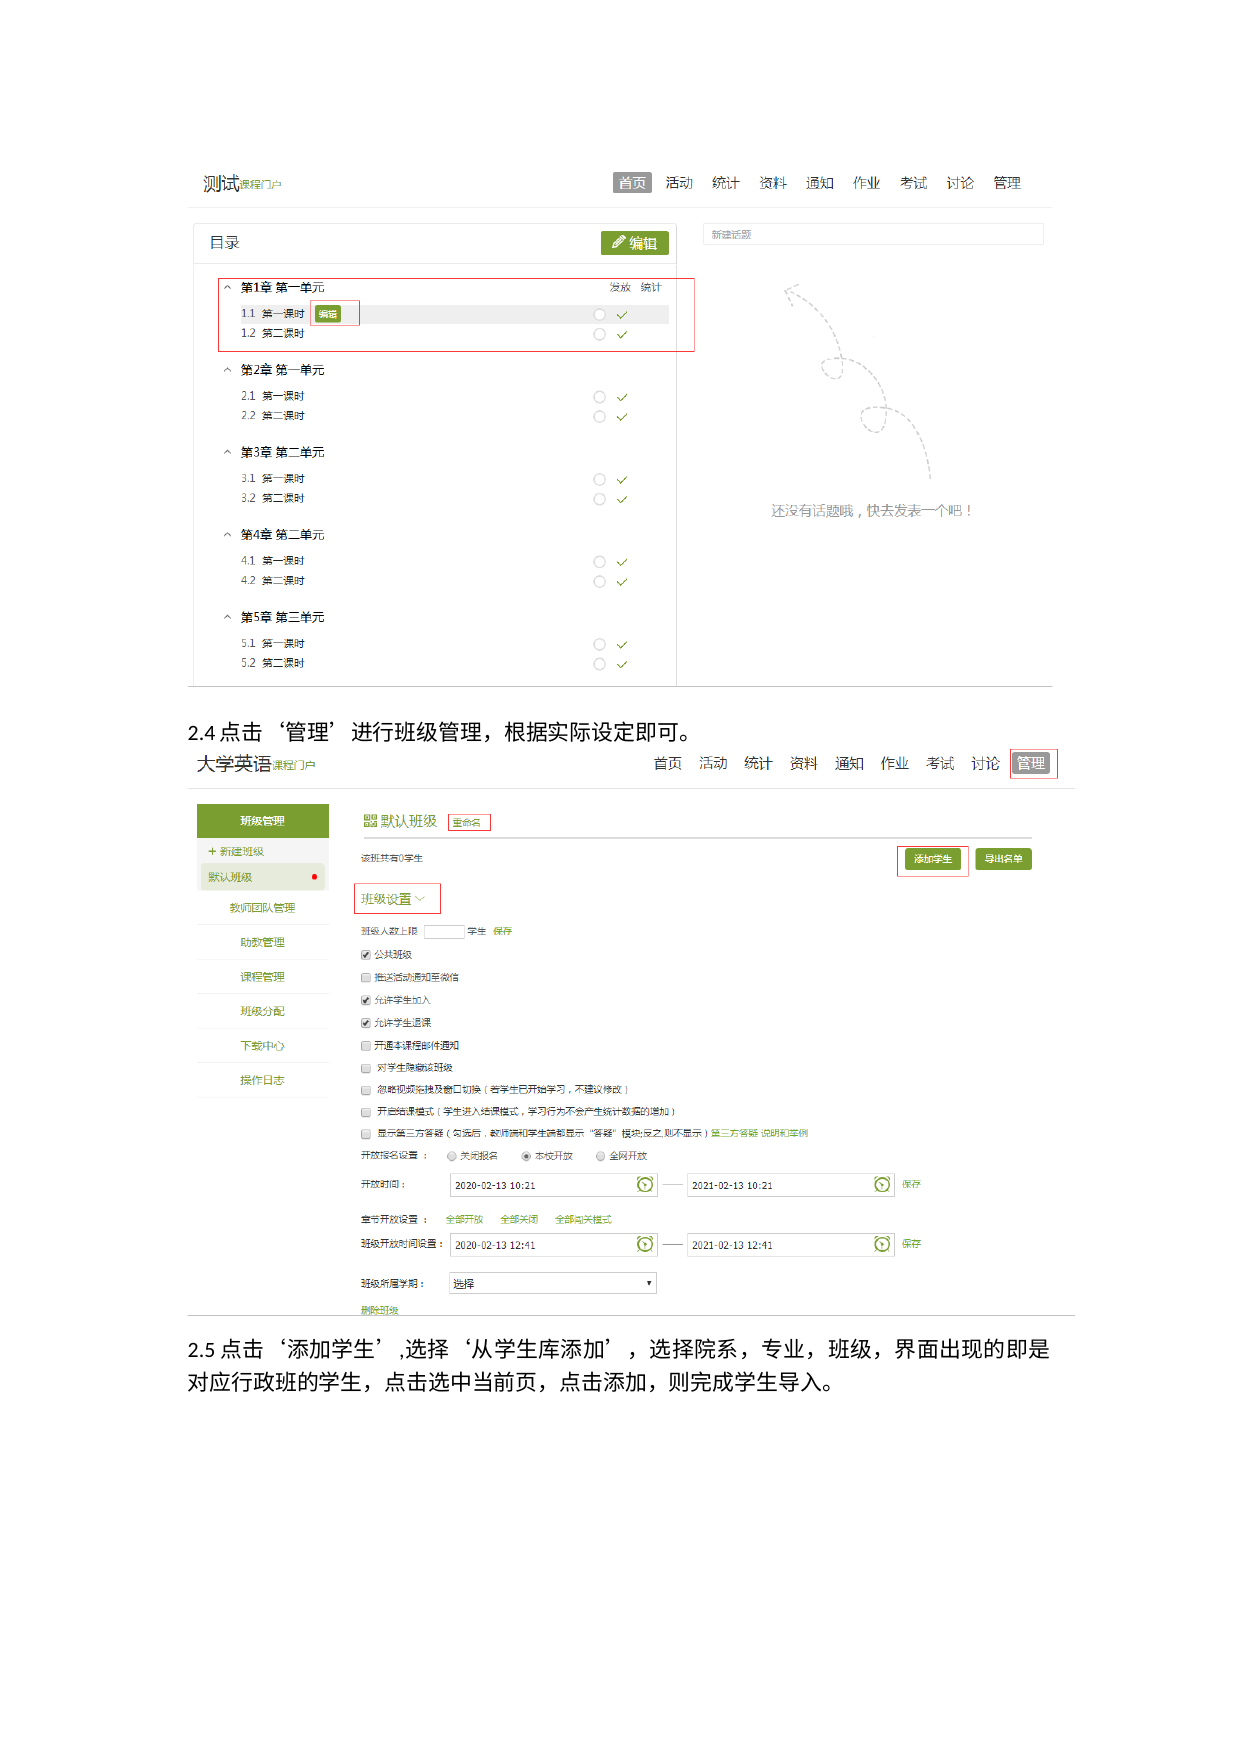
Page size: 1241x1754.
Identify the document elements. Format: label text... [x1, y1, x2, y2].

text 2.5点击‘添加学生’,选择‘从学生库添加’，选择院系，专业，班级，界面出现的即是对应行政班的学生，点击选中当前页，点击添加，则完成学生导入。 [187, 1332, 1053, 1397]
picture [187, 747, 1075, 1318]
picture [187, 162, 1053, 689]
text 2.4点击‘管理’进行班级管理，根据实际设定即可。 [187, 714, 1053, 747]
